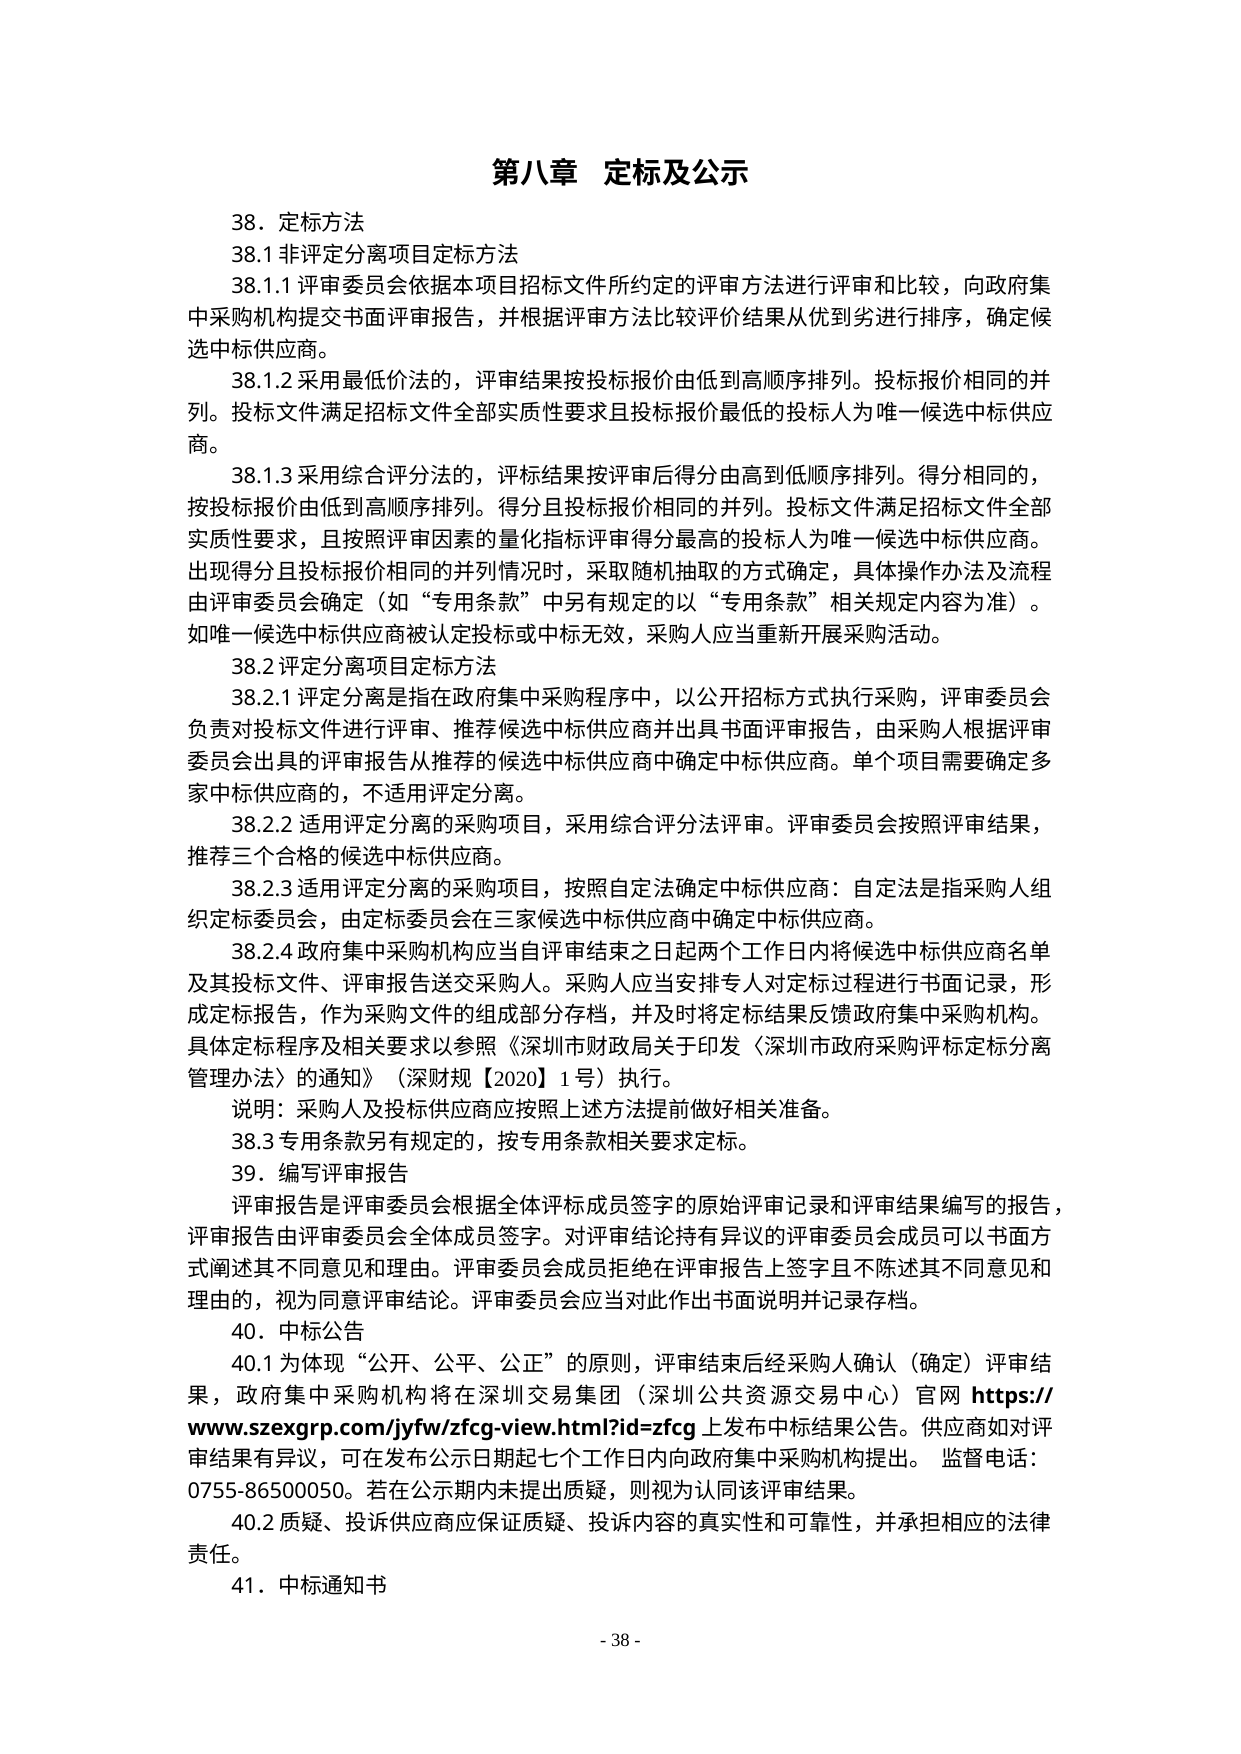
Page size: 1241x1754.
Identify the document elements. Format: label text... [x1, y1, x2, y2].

text 38.1非评定分离项目定标方法 [187, 237, 1053, 268]
text 38.1.1评审委员会依据本项目招标文件所约定的评审方法进行评审和比较，向政府集中采购机构提交书面评审报告，并根据评审方法比较评价结果从优到劣进行排序，确定候选中标供应商。 [187, 268, 1053, 363]
list 定标及公示 [187, 150, 1053, 192]
text 评审报告是评审委员会根据全体评标成员签字的原始评审记录和评审结果编写的报告，评审报告由评审委员会全体成员签字。对评审结论持有异议的评审委员会成员可以书面方式阐述其不同意见和理由。评审委员会成员拒绝在评审报告上签字且不陈述其不同意见和理由的，视为同意评审结论。评审委员会应当对此作出书面说明并记录存档。 [187, 1188, 1053, 1314]
text 38．定标方法 [187, 205, 1053, 237]
text 38.2.1评定分离是指在政府集中采购程序中，以公开招标方式执行采购，评审委员会负责对投标文件进行评审、推荐候选中标供应商并出具书面评审报告，由采购人根据评审委员会出具的评审报告从推荐的候选中标供应商中确定中标供应商。单个项目需要确定多家中标供应商的，不适用评定分离。 [187, 680, 1053, 807]
text 39．编写评审报告 [187, 1156, 1053, 1188]
text 38.2.2 适用评定分离的采购项目，采用综合评分法评审。评审委员会按照评审结果，推荐三个合格的候选中标供应商。 [187, 807, 1053, 871]
text 40．中标公告 [187, 1314, 1053, 1346]
text 38.1.3采用综合评分法的，评标结果按评审后得分由高到低顺序排列。得分相同的，按投标报价由低到高顺序排列。得分且投标报价相同的并列。投标文件满足招标文件全部实质性要求，且按照评审因素的量化指标评审得分最高的投标人为唯一候选中标供应商。出现得分且投标报价相同的并列情况时，采取随机抽取的方式确定，具体操作办法及流程由评审委员会确定（如“专用条款”中另有规定的以“专用条款”相关规定内容为准）。如唯一候选中标供应商被认定投标或中标无效，采购人应当重新开展采购活动。 [187, 458, 1053, 649]
text 38.2.4政府集中采购机构应当自评审结束之日起两个工作日内将候选中标供应商名单及其投标文件、评审报告送交采购人。采购人应当安排专人对定标过程进行书面记录，形成定标报告，作为采购文件的组成部分存档，并及时将定标结果反馈政府集中采购机构。具体定标程序及相关要求以参照《深圳市财政局关于印发〈深圳市政府采购评标定标分离管理办法〉的通知》（深财规【2020】1号）执行。 [187, 934, 1053, 1092]
text 38.3专用条款另有规定的，按专用条款相关要求定标。 [187, 1124, 1053, 1156]
text 说明：采购人及投标供应商应按照上述方法提前做好相关准备。 [187, 1092, 1053, 1124]
text 38.2评定分离项目定标方法 [187, 649, 1053, 680]
text 40.2质疑、投诉供应商应保证质疑、投诉内容的真实性和可靠性，并承担相应的法律责任。 [187, 1505, 1053, 1568]
text 40.1为体现“公开、公平、公正”的原则，评审结束后经采购人确认（确定）评审结果，政府集中采购机构将在深圳交易集团（深圳公共资源交易中心）官网https://www.szexgrp.com/jyfw/zfcg-view.html?id=zfcg上发布中标结果公告。供应商如对评审结果有异议，可在发布公示日期起七个工作日内向政府集中采购机构提出。 监督电话：0755-86500050。若在公示期内未提出质疑，则视为认同该评审结果。 [187, 1346, 1053, 1505]
text 38.2.3适用评定分离的采购项目，按照自定法确定中标供应商：自定法是指采购人组织定标委员会，由定标委员会在三家候选中标供应商中确定中标供应商。 [187, 871, 1053, 934]
text 41．中标通知书 [187, 1568, 1053, 1600]
text 38.1.2采用最低价法的，评审结果按投标报价由低到高顺序排列。投标报价相同的并列。投标文件满足招标文件全部实质性要求且投标报价最低的投标人为唯一候选中标供应商。 [187, 363, 1053, 458]
